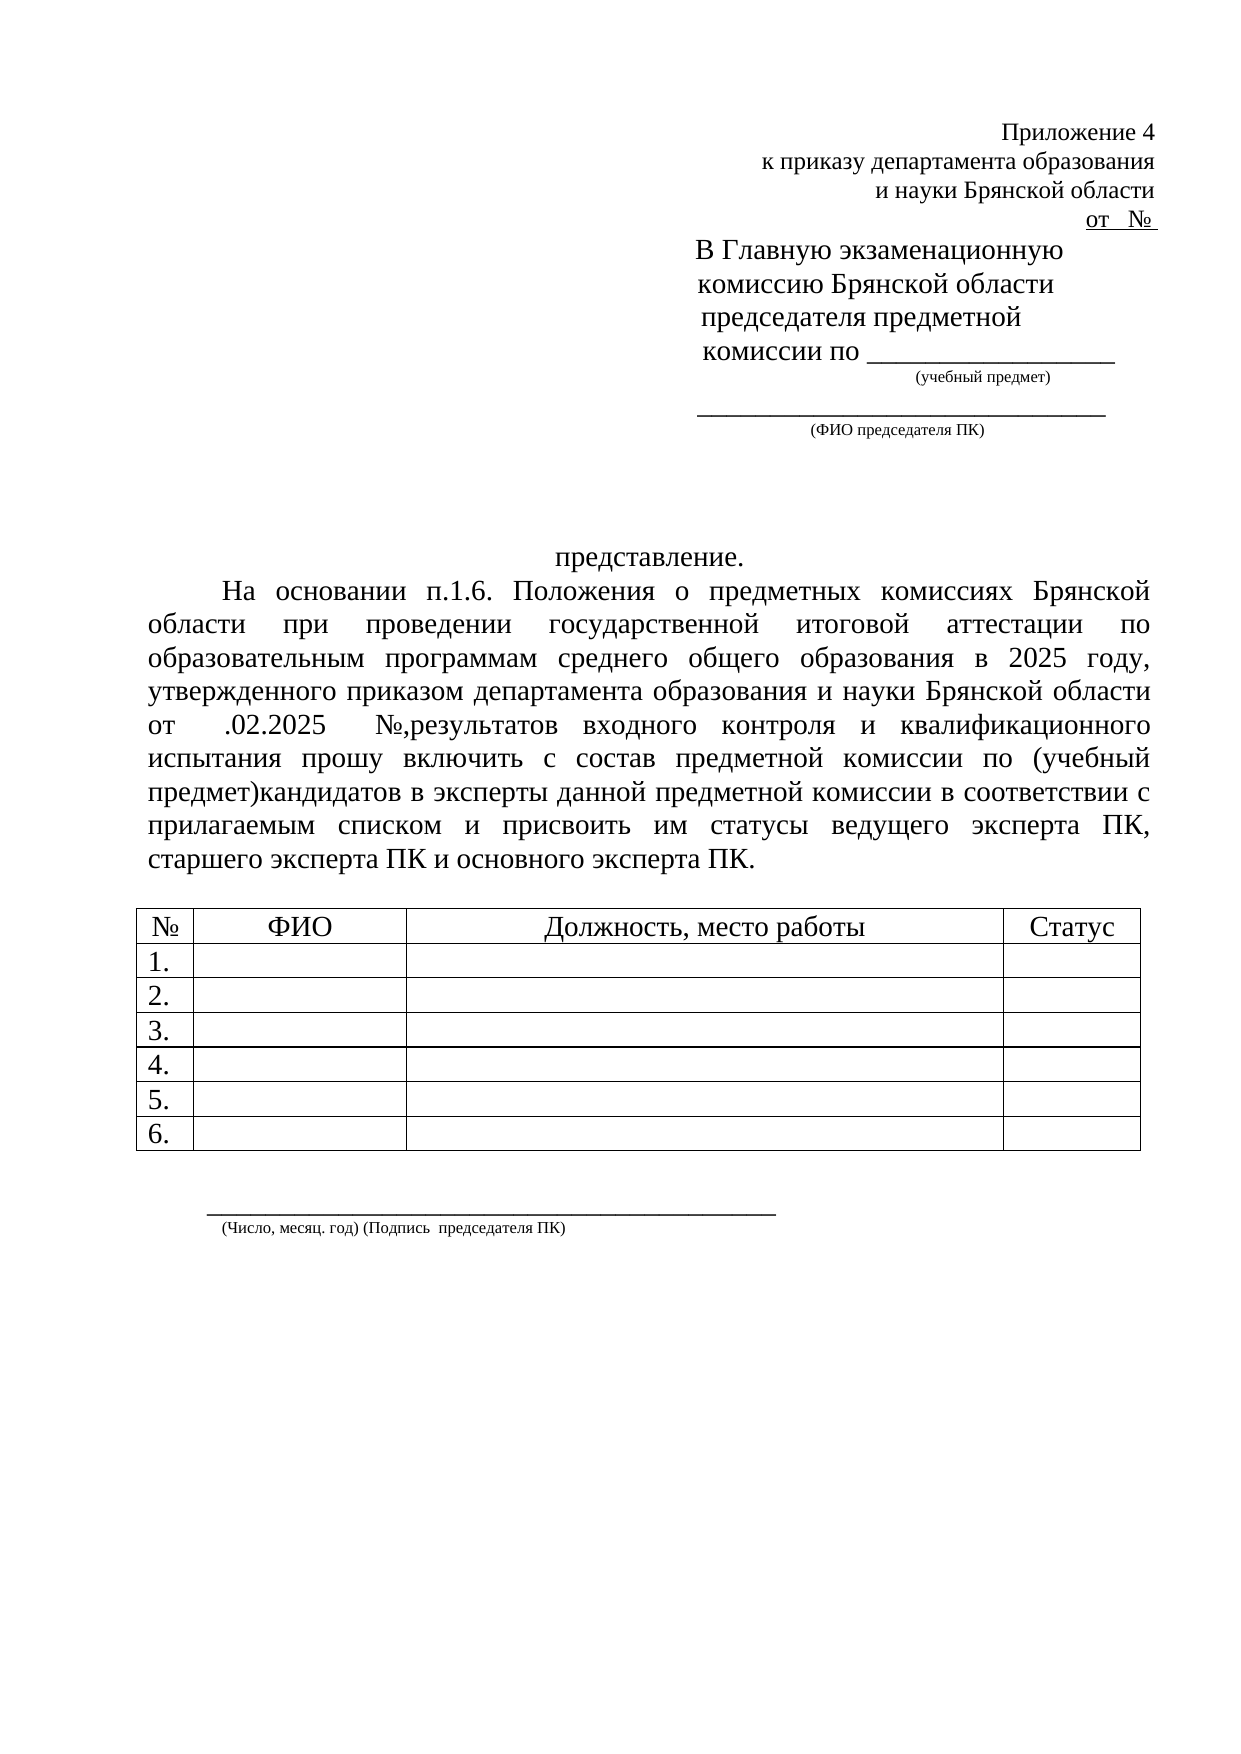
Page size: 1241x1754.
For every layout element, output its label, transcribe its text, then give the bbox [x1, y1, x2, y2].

table_cell [194, 1048, 406, 1081]
table_cell [1004, 1013, 1140, 1046]
table_cell [407, 1117, 1003, 1150]
table_cell [1004, 1048, 1140, 1081]
text ____________________________ [148, 386, 1152, 419]
table_cell [194, 1013, 406, 1046]
text комиссии по _________________ [148, 333, 1152, 367]
text от № [148, 204, 1152, 232]
text комиссию Брянской области [148, 266, 1152, 299]
table_cell [1004, 1117, 1140, 1150]
text В Главную экзаменационную [148, 232, 1152, 266]
text представление. [148, 539, 1152, 573]
text Приложение 4 [148, 117, 1155, 146]
table_cell [407, 1048, 1003, 1081]
table_cell [194, 1082, 406, 1116]
table_cell 3. [137, 1013, 193, 1046]
text и науки Брянской области [148, 175, 1155, 204]
text председателя предметной [148, 299, 1152, 333]
text (ФИО председателя ПК) [148, 419, 1152, 438]
text _______________________________________ [133, 1185, 1152, 1218]
table_cell [407, 978, 1003, 1012]
table_cell 4. [137, 1048, 193, 1081]
table_cell [194, 978, 406, 1012]
table_cell 6. [137, 1117, 193, 1150]
table_cell [407, 944, 1003, 977]
text к приказу департамента образования [148, 146, 1155, 175]
text (Число, месяц. год) (Подпись председателя ПК) [148, 1218, 1152, 1237]
table_cell [1004, 978, 1140, 1012]
text (учебный предмет) [148, 367, 1152, 386]
table_cell 2. [137, 978, 193, 1012]
table_header № [137, 909, 193, 943]
table_cell [1004, 944, 1140, 977]
table_cell [194, 1117, 406, 1150]
table_cell [1004, 1082, 1140, 1116]
table_header Статус [1004, 909, 1140, 943]
table_cell [194, 944, 406, 977]
table_cell [407, 1013, 1003, 1046]
table_cell [407, 1082, 1003, 1116]
table_header ФИО [194, 909, 406, 943]
table_cell 5. [137, 1082, 193, 1116]
table_header Должность, место работы [407, 909, 1003, 943]
table_cell 1. [137, 944, 193, 977]
text На основании п.1.6. Положения о предметных комиссиях Брянской области при проведении государственной итоговой аттестации по образовательным программам среднего общего образования в 2025 году, утвержденного приказом департамента образования и науки Брянской области от .02.2025 №,результатов входного контроля и квалификационного испытания прошу включить с состав предметной комиссии по (учебный предмет)кандидатов в эксперты данной предметной комиссии в соответствии с прилагаемым списком и присвоить им статусы ведущего эксперта ПК, старшего эксперта ПК и основного эксперта ПК. [148, 573, 1152, 874]
